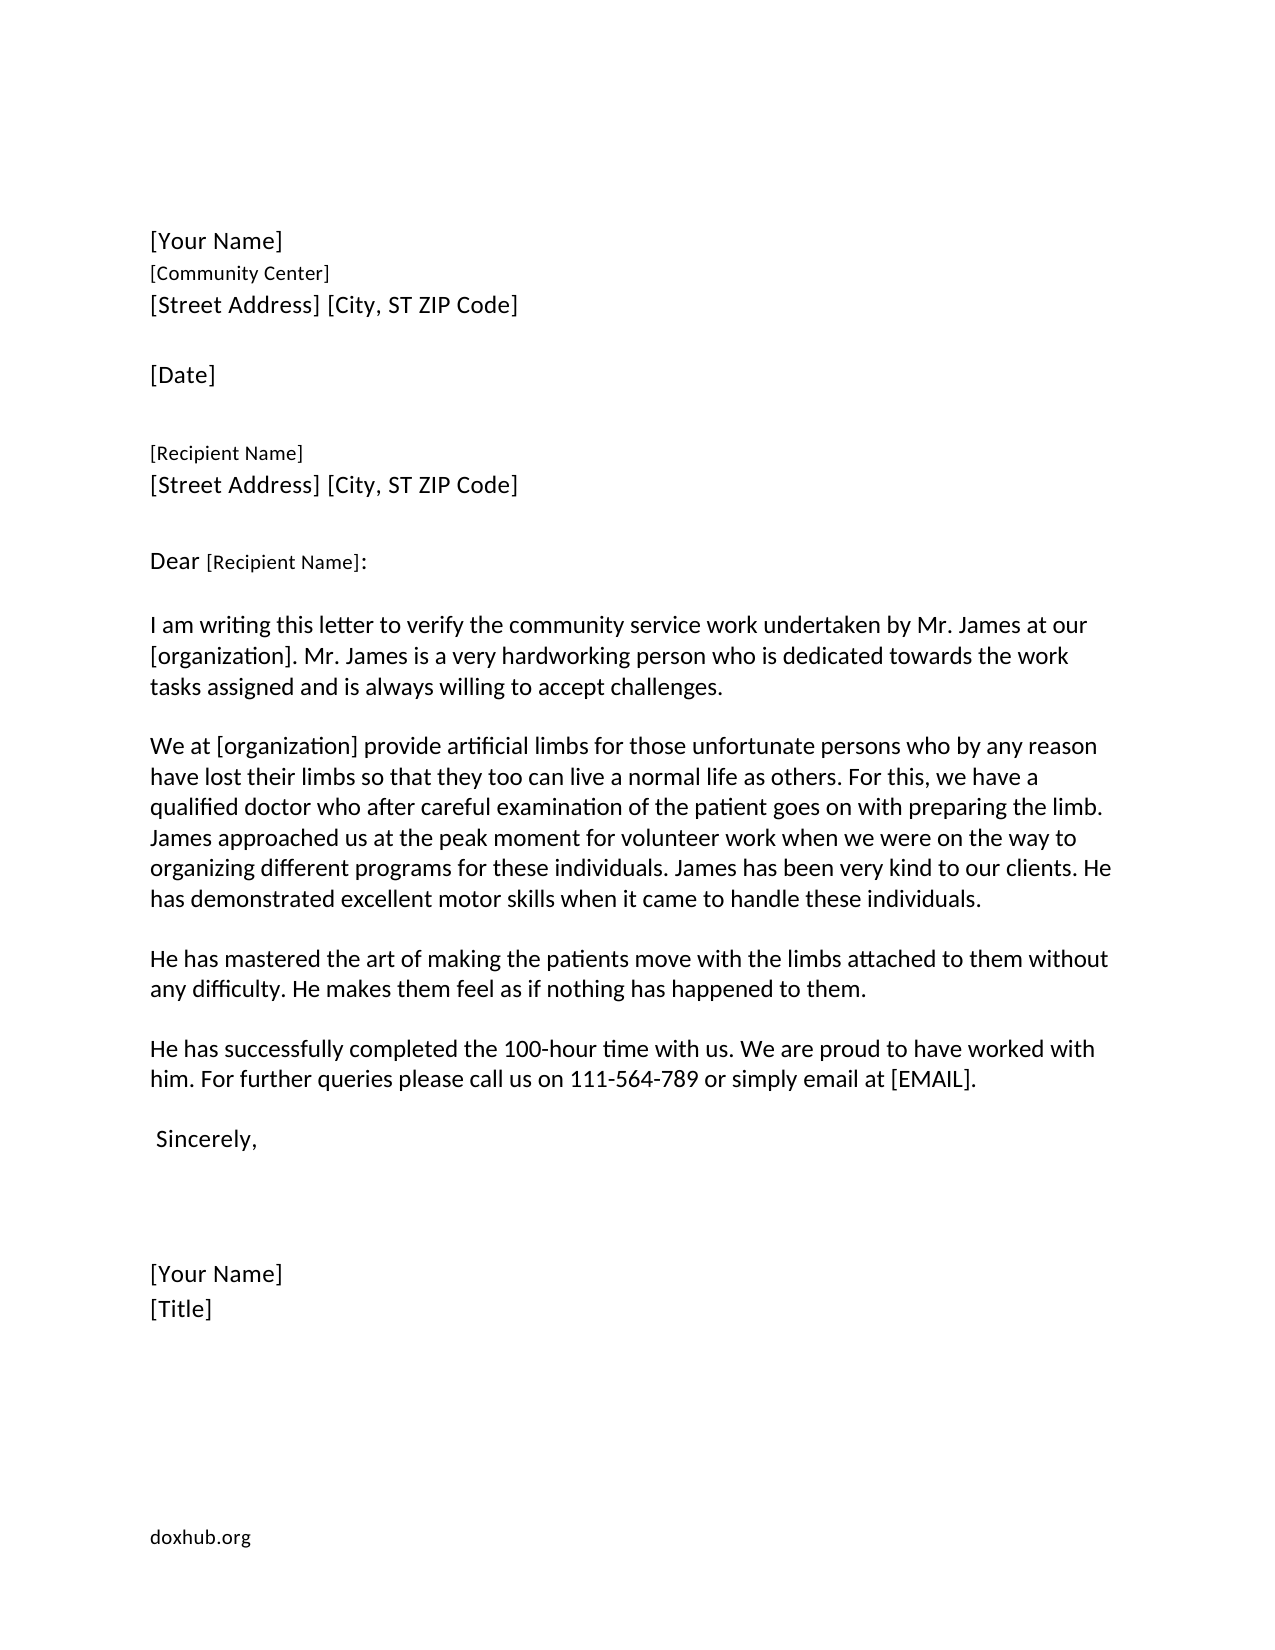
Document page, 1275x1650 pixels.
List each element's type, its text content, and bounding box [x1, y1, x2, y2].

text Dear : [150, 546, 1125, 576]
text He has mastered the art of making the patients move with the limbs attached to them without any difficulty. He makes them feel as if nothing has happened to them. [150, 943, 1125, 1004]
text He has successfully completed the 100-hour time with us. We are proud to have worked with him. For further queries please call us on 111-564-789 or simply email at [EMAIL]. [150, 1033, 1125, 1094]
text [Your Name] [150, 225, 1125, 256]
text Sincerely, [150, 1123, 1125, 1154]
text I am writing this letter to verify the community service work undertaken by Mr. James at our [organization]. Mr. James is a very hardworking person who is dedicated towards the work tasks assigned and is always willing to accept challenges. [150, 610, 1125, 701]
text [Your Name] [150, 1258, 1125, 1288]
text We at [organization] provide artificial limbs for those unfortunate persons who by any reason have lost their limbs so that they too can live a normal life as others. For this, we have a qualified doctor who after careful examination of the patient goes on with preparing the limb. James approached us at the peak moment for volunteer work when we were on the way to organizing different programs for these individuals. James has been very kind to our clients. He has demonstrated excellent motor skills when it came to handle these individuals. [150, 730, 1125, 913]
